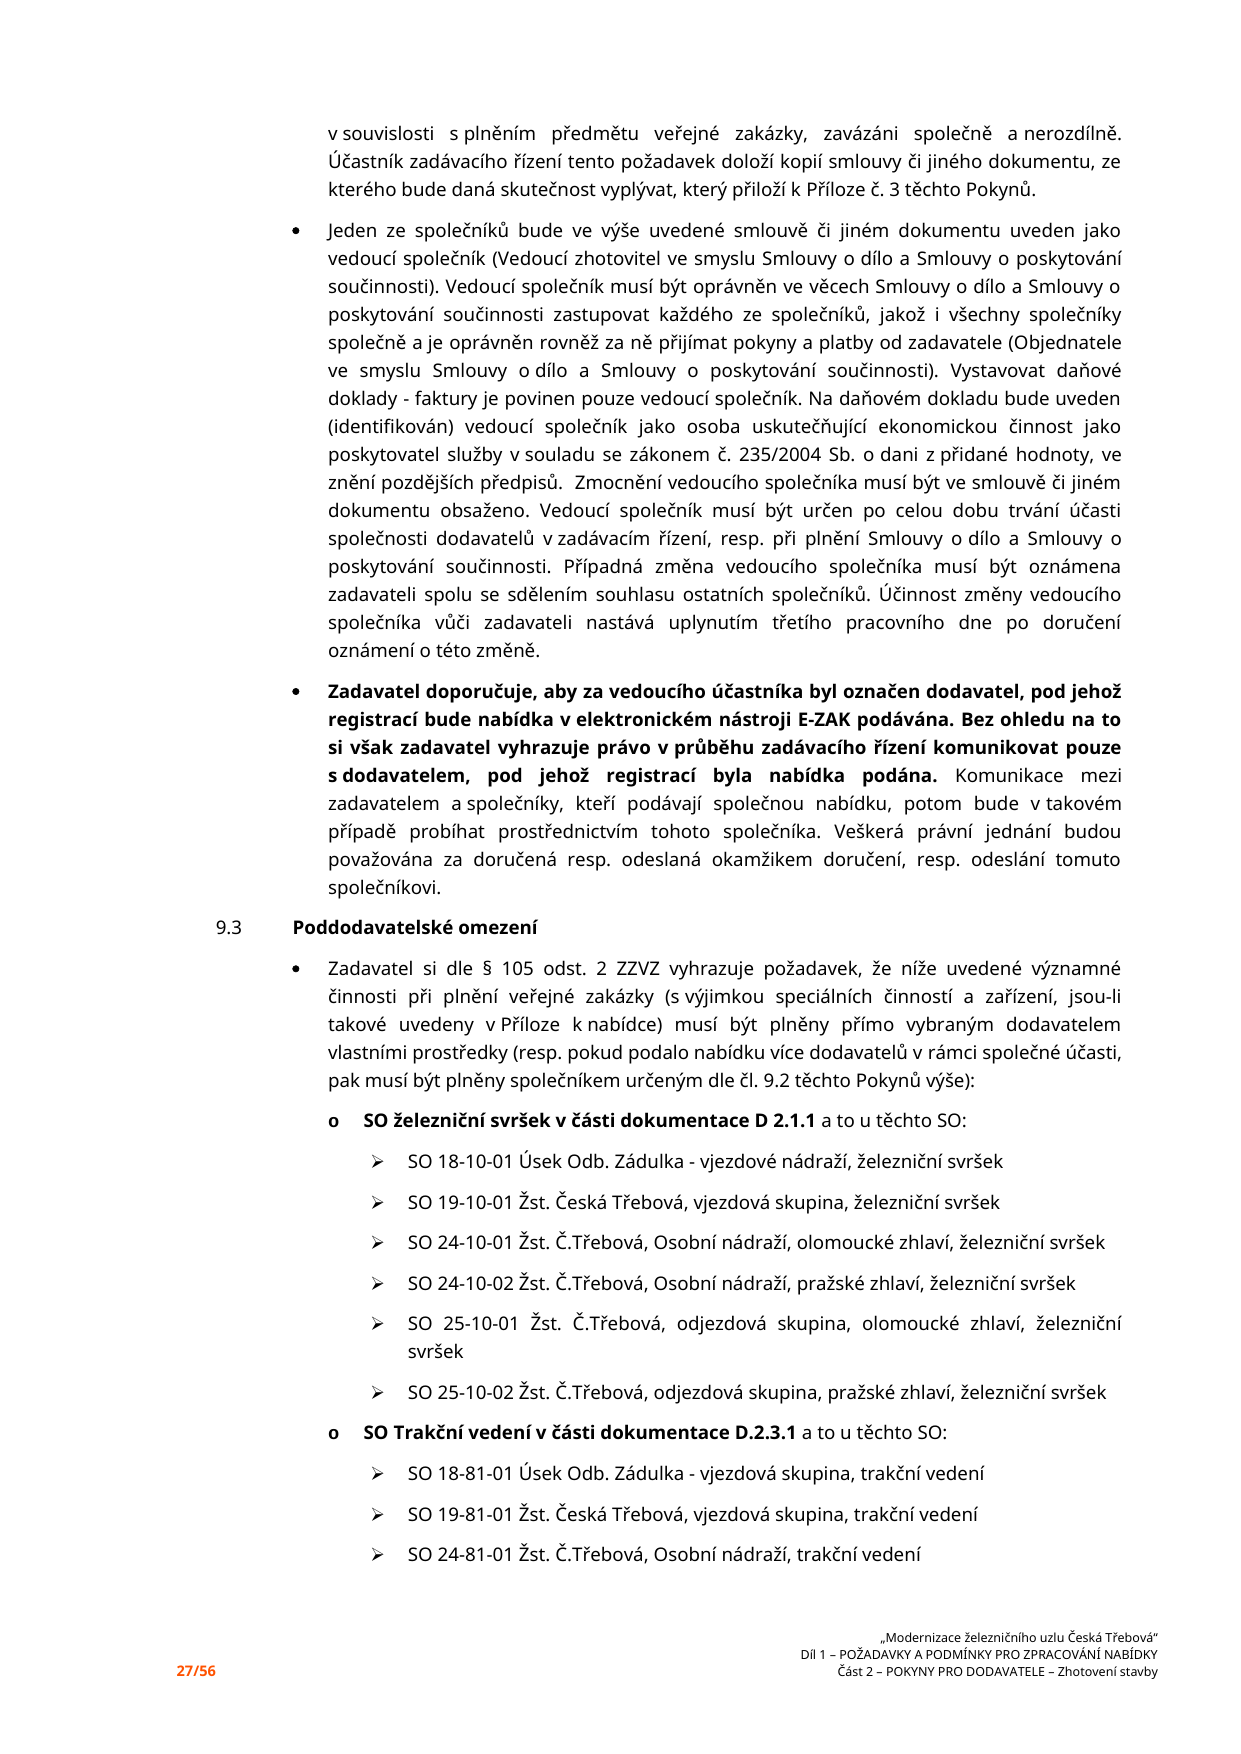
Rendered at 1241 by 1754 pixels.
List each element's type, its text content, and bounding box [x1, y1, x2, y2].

list SO Trakční vedení v části dokumentace D.2.3.1 a to u těchto SO: [328, 1420, 1122, 1445]
list SO 24-10-01 Žst. Č.Třebová, Osobní nádraží, olomoucké zhlaví, železniční svršek [370, 1229, 1122, 1255]
list SO 19-81-01 Žst. Česká Třebová, vjezdová skupina, trakční vedení [370, 1501, 1122, 1526]
list SO 25-10-02 Žst. Č.Třebová, odjezdová skupina, pražské zhlaví, železniční svršek [370, 1379, 1122, 1405]
list SO 25-10-01 Žst. Č.Třebová, odjezdová skupina, olomoucké zhlaví, železniční svršek [370, 1311, 1122, 1364]
text Zadavatel doporučuje, aby za vedoucího účastníka byl označen dodavatel, pod jehož registrací bude nabídka v elektronickém nástroji E-ZAK podávána. Bez ohledu na to si však zadavatel vyhrazuje právo v průběhu zadávacího řízení komunikovat pouze s dodavatelem, pod jehož registrací byla nabídka podána. Komunikace mezi zadavatelem a společníky, kteří podávají společnou nabídku, potom bude v takovém případě probíhat prostřednictvím tohoto společníka. Veškerá právní jednání budou považována za doručená resp. odeslaná okamžikem doručení, resp. odeslání tomuto společníkovi. [292, 678, 1122, 900]
list SO 24-10-02 Žst. Č.Třebová, Osobní nádraží, pražské zhlaví, železniční svršek [370, 1270, 1122, 1296]
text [292, 121, 1122, 202]
list SO 24-81-01 Žst. Č.Třebová, Osobní nádraží, trakční vedení [370, 1541, 1122, 1567]
text Poddodavatelské omezení [216, 915, 1122, 940]
list SO 18-81-01 Úsek Odb. Zádulka - vjezdová skupina, trakční vedení [370, 1460, 1122, 1486]
text Zadavatel si dle § 105 odst. 2 ZZVZ vyhrazuje požadavek, že níže uvedené významné činnosti při plnění veřejné zakázky (s výjimkou speciálních činností a zařízení, jsou-li takové uvedeny v Příloze k nabídce) musí být plněny přímo vybraným dodavatelem vlastními prostředky (resp. pokud podalo nabídku více dodavatelů v rámci společné účasti, pak musí být plněny společníkem určeným dle čl. 9.2 těchto Pokynů výše): [292, 955, 1122, 1093]
list SO 19-10-01 Žst. Česká Třebová, vjezdová skupina, železniční svršek [370, 1189, 1122, 1214]
list SO 18-10-01 Úsek Odb. Zádulka - vjezdové nádraží, železniční svršek [370, 1148, 1122, 1174]
list SO železniční svršek v části dokumentace D 2.1.1 a to u těchto SO: [328, 1108, 1122, 1133]
text Jeden ze společníků bude ve výše uvedené smlouvě či jiném dokumentu uveden jako vedoucí společník (Vedoucí zhotovitel ve smyslu Smlouvy o dílo a Smlouvy o poskytování součinnosti). Vedoucí společník musí být oprávněn ve věcech Smlouvy o dílo a Smlouvy o poskytování součinnosti zastupovat každého ze společníků, jakož i všechny společníky společně a je oprávněn rovněž za ně přijímat pokyny a platby od zadavatele (Objednatele ve smyslu Smlouvy o dílo a Smlouvy o poskytování součinnosti). Vystavovat daňové doklady - faktury je povinen pouze vedoucí společník. Na daňovém dokladu bude uveden (identifikován) vedoucí společník jako osoba uskutečňující ekonomickou činnost jako poskytovatel služby v souladu se zákonem č. 235/2004 Sb. o dani z přidané hodnoty, ve znění pozdějších předpisů. Zmocnění vedoucího společníka musí být ve smlouvě či jiném dokumentu obsaženo. Vedoucí společník musí být určen po celou dobu trvání účasti společnosti dodavatelů v zadávacím řízení, resp. při plnění Smlouvy o dílo a Smlouvy o poskytování součinnosti. Případná změna vedoucího společníka musí být oznámena zadavateli spolu se sdělením souhlasu ostatních společníků. Účinnost změny vedoucího společníka vůči zadavateli nastává uplynutím třetího pracovního dne po doručení oznámení o této změně. [292, 217, 1122, 663]
